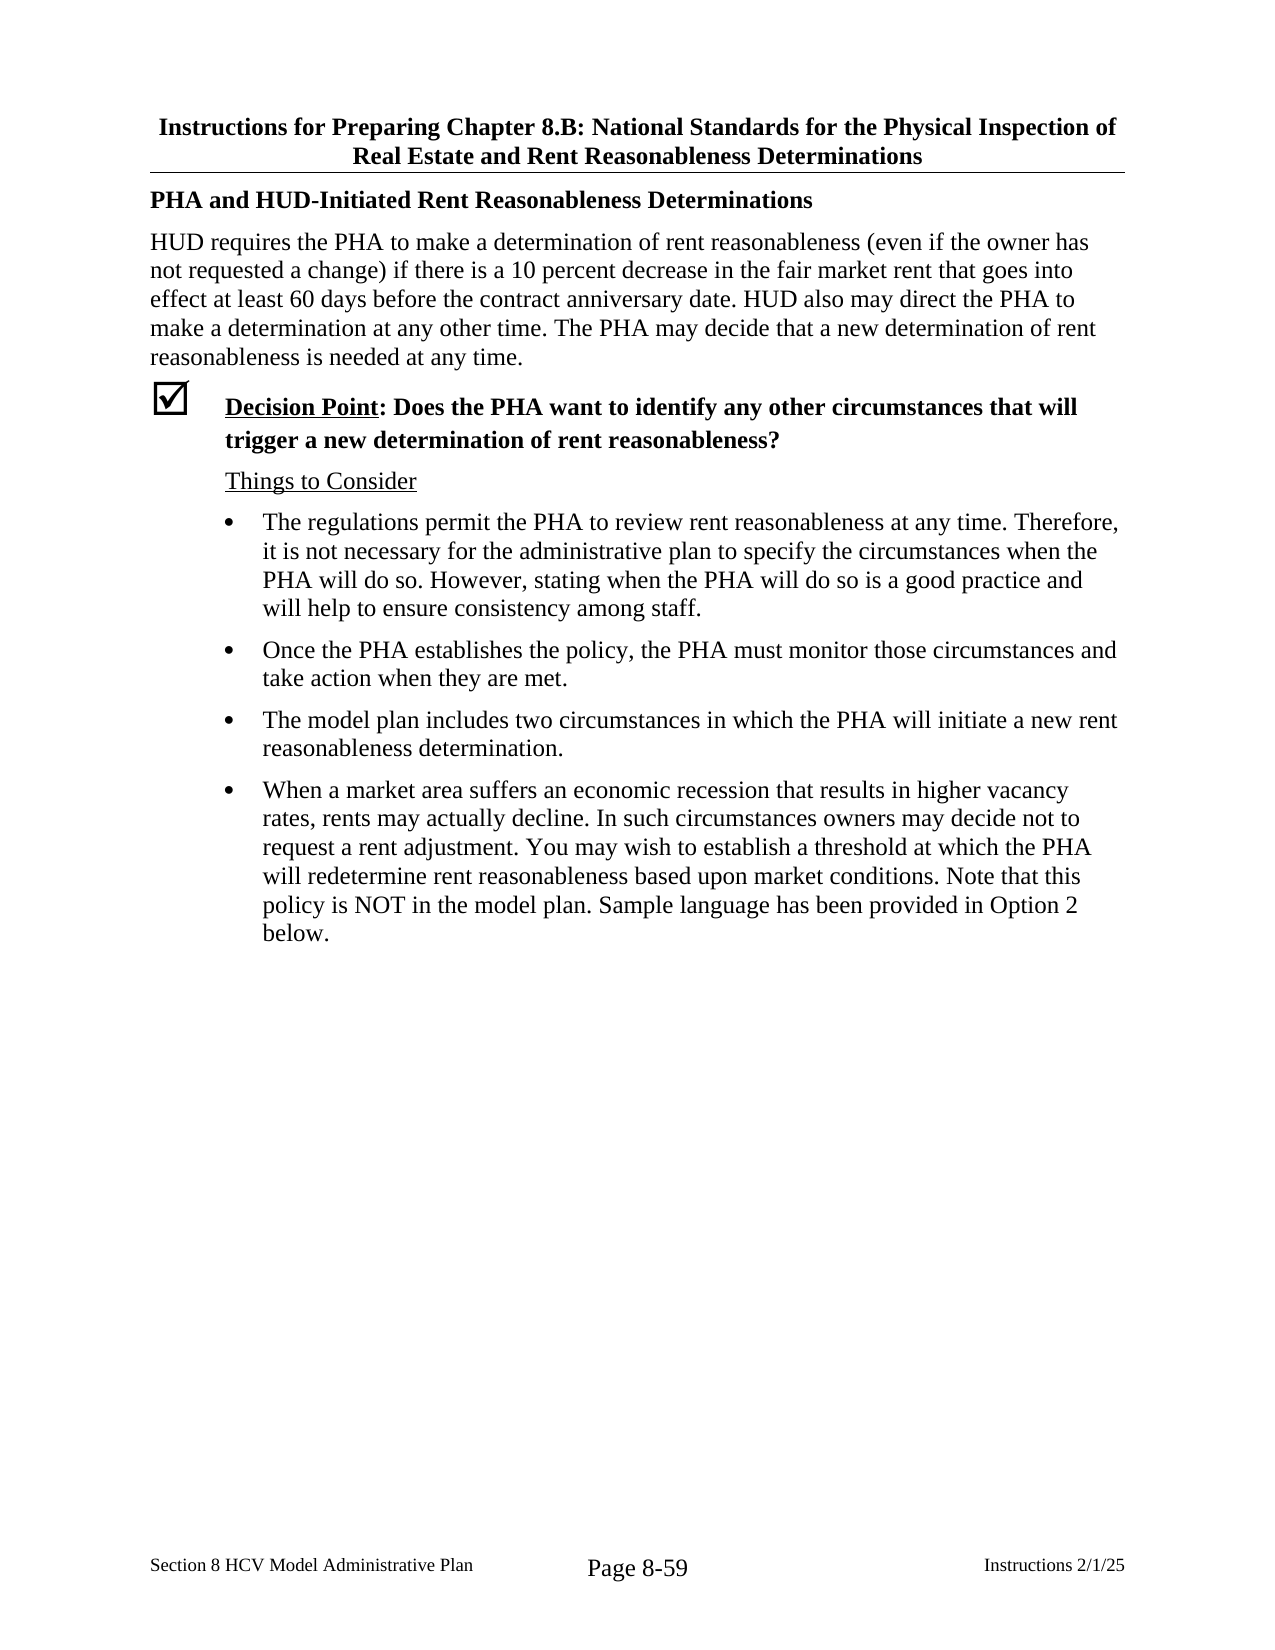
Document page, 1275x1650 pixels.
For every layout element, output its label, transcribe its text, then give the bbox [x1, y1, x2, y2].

list The model plan includes two circumstances in which the PHA will initiate a new rent reasonableness determination. [225, 705, 1125, 762]
text Things to Consider [225, 466, 1125, 495]
text Decision Point: Does the PHA want to identify any other circumstances that will trigger a new determination of rent reasonableness? [150, 383, 1125, 453]
text HUD requires the PHA to make a determination of rent reasonableness (even if the owner has not requested a change) if there is a 10 percent decrease in the fair market rent that goes into effect at least 60 days before the contract anniversary date. HUD also may direct the PHA to make a determination at any other time. The PHA may decide that a new determination of rent reasonableness is needed at any time. [150, 227, 1125, 371]
list The regulations permit the PHA to review rent reasonableness at any time. Therefore, it is not necessary for the administrative plan to specify the circumstances when the PHA will do so. However, stating when the PHA will do so is a good practice and will help to ensure consistency among staff. [225, 507, 1125, 622]
list Once the PHA establishes the policy, the PHA must monitor those circumstances and take action when they are met. [225, 635, 1125, 692]
list When a market area suffers an economic recession that results in higher vacancy rates, rents may actually decline. In such circumstances owners may decide not to request a rent adjustment. You may wish to establish a threshold at which the PHA will redetermine rent reasonableness based upon market conditions. Note that this policy is NOT in the model plan. Sample language has been provided in Option 2 below. [225, 775, 1125, 947]
text PHA and HUD-Initiated Rent Reasonableness Determinations [150, 186, 1125, 214]
